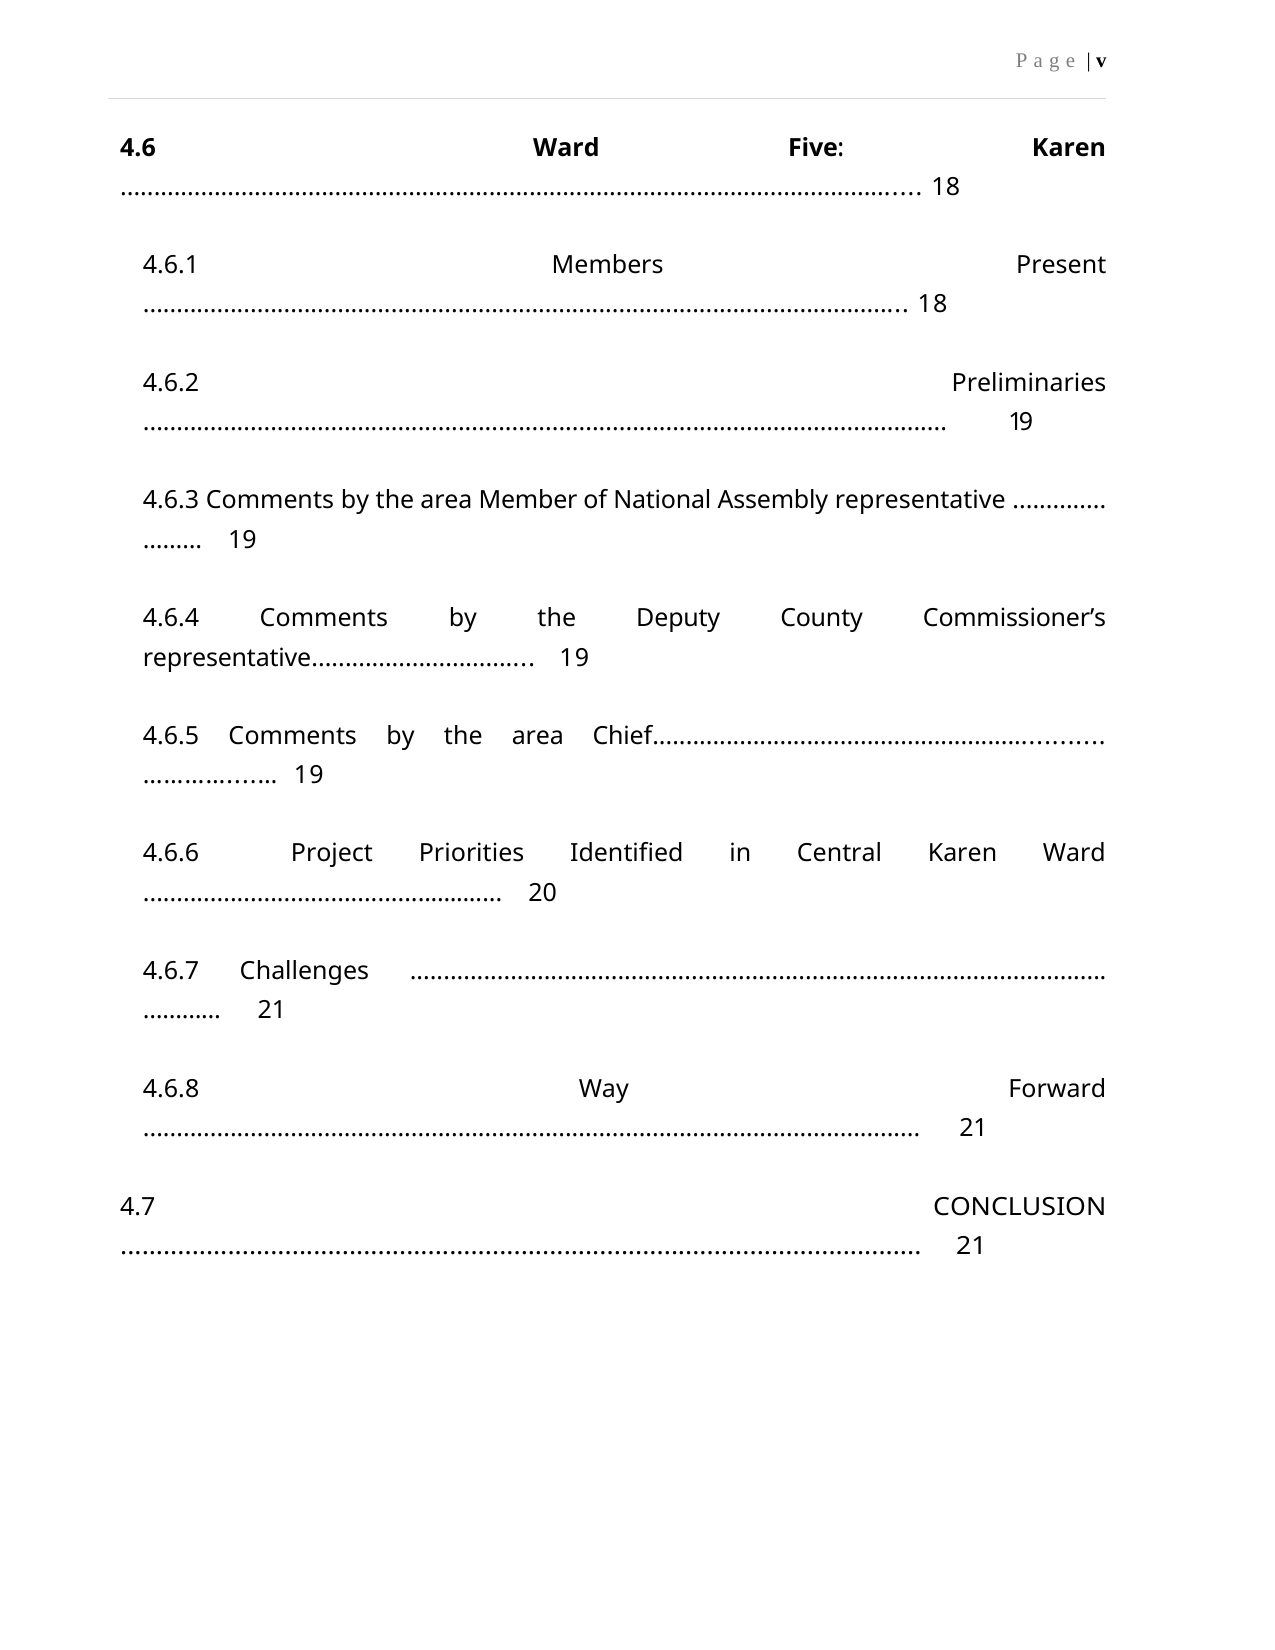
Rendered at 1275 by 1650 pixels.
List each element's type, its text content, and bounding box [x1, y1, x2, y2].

text 4.6.7 Challenges ........................................................................................................………… 21 [143, 953, 1106, 1026]
text 4.6.5 Comments by the area Chief..................................................................…………....… 19 [143, 717, 1106, 791]
text 4.7 CONCLUSION ................................................................................................................ 21 [120, 1188, 1106, 1261]
text 4.6.6 Project Priorities Identified in Central Karen Ward ...................................................... 20 [143, 835, 1106, 908]
text 4.6 Ward Five: Karen ....................................................................................................................... 18 [120, 129, 1106, 203]
text 4.6.2 Preliminaries ........................................................................................................................ 19 [143, 365, 1106, 438]
text 4.6.4 Comments by the Deputy County Commissioner’s representative................................. 19 [143, 600, 1106, 673]
text 4.6.3 Comments by the area Member of National Assembly representative ..............……… 19 [143, 482, 1106, 555]
text 4.6.8 Way Forward .................................................................................................................... 21 [143, 1070, 1106, 1143]
text 4.6.1 Members Present .................................................................................................................. 18 [143, 247, 1106, 320]
